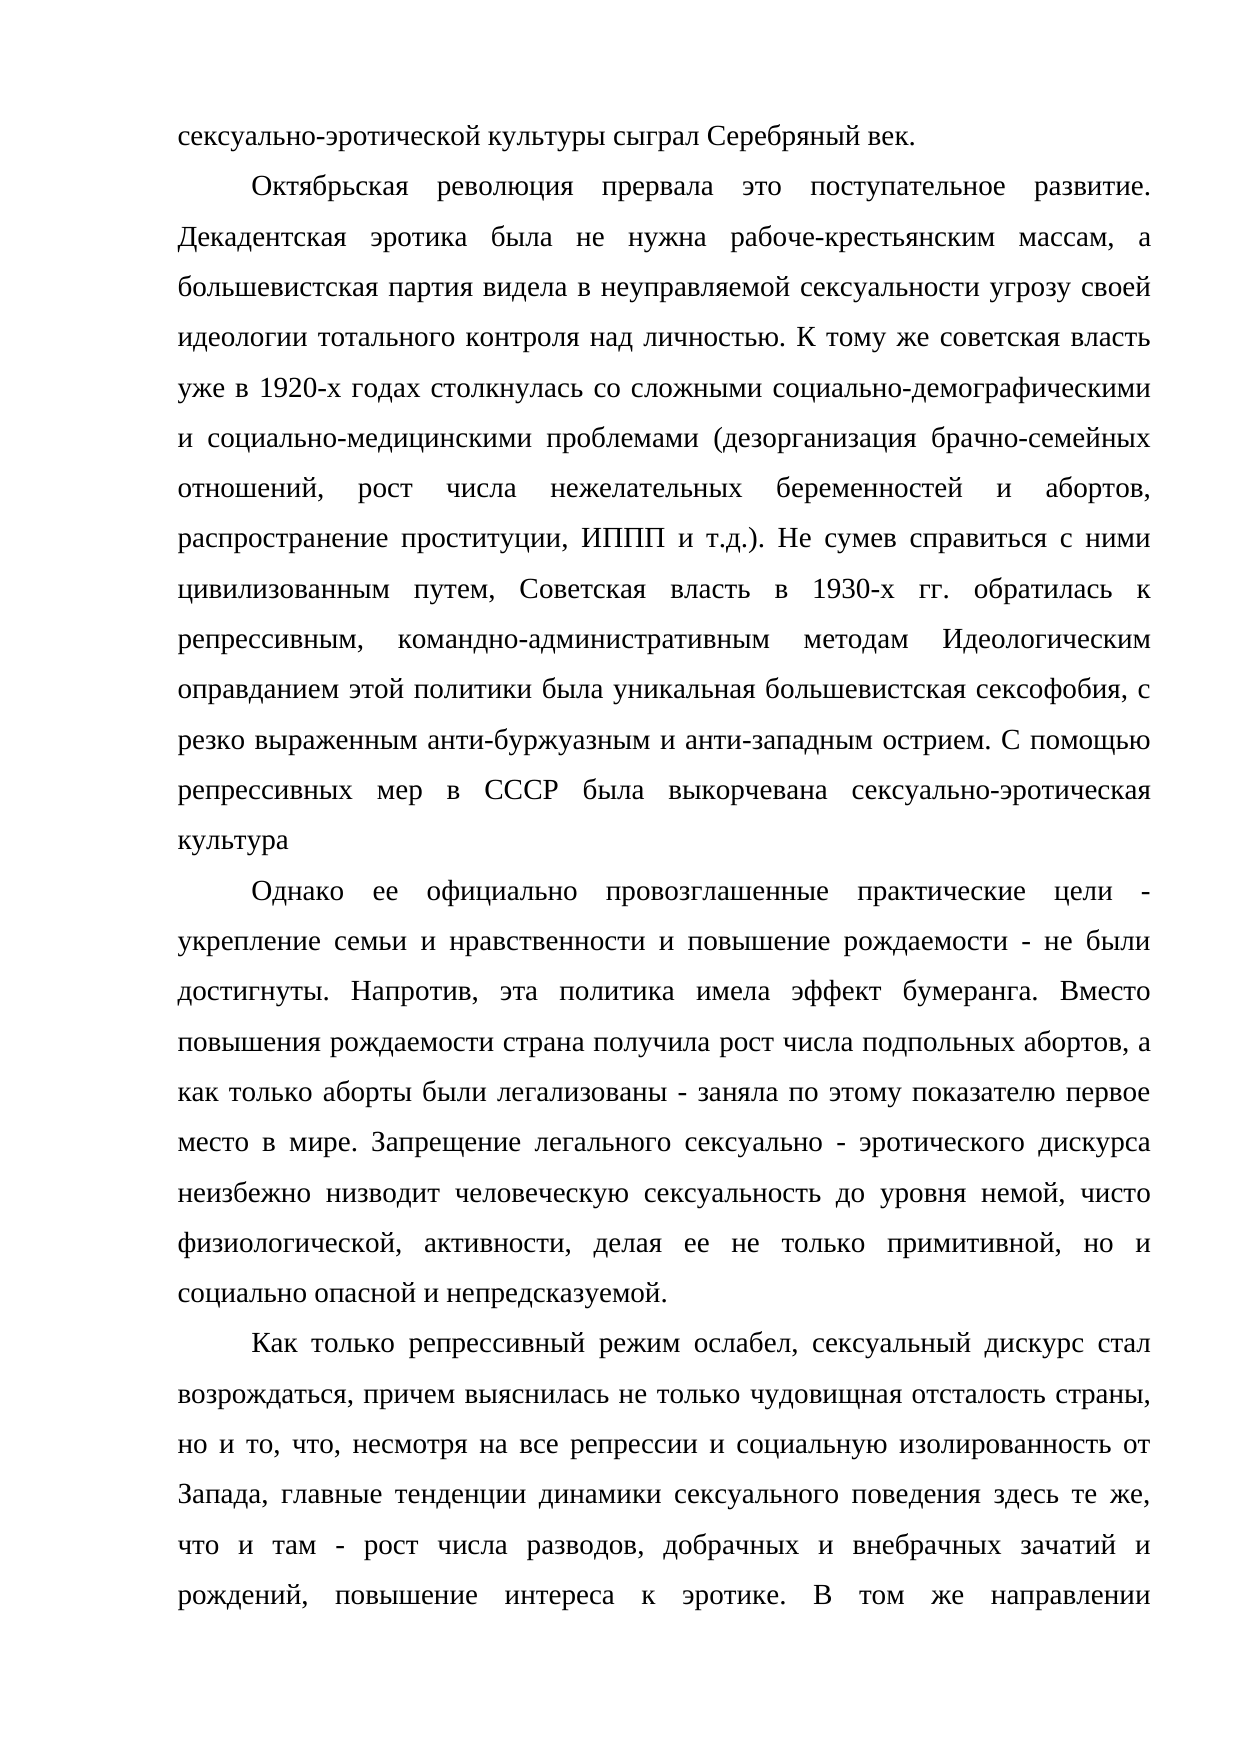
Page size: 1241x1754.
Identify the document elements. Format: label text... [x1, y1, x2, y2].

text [177, 1326, 1152, 1611]
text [177, 118, 1152, 152]
text Однако ее официально провозглашенные практические цели - укрепление семьи и нравственности и повышение рождаемости - не были достигнуты. Напротив, эта политика имела эффект бумеранга. Вместо повышения рождаемости страна получила рост числа подпольных абортов, а как только аборты были легализованы - заняла по этому показателю первое место в мире. Запрещение легального сексуально - эротического дискурса неизбежно низводит человеческую сексуальность до уровня немой, чисто физиологической, активности, делая ее не только примитивной, но и социально опасной и непредсказуемой. [177, 873, 1152, 1309]
text Октябрьская революция прервала это поступательное развитие. Декадентская эротика была не нужна рабоче-крестьянским массам, а большевистская партия видела в неуправляемой сексуальности угрозу своей идеологии тотального контроля над личностью. К тому же советская власть уже в 1920-х годах столкнулась со сложными социально-демографическими и социально-медицинскими проблемами (дезорганизация брачно-семейных отношений, рост числа нежелательных беременностей и абортов, распространение проституции, ИППП и т.д.). Не сумев справиться с ними цивилизованным путем, Советская власть в 1930-х гг. обратилась к репрессивным, командно-административным методам Идеологическим оправданием этой политики была уникальная большевистская сексофобия, с резко выраженным анти-буржуазным и анти-западным острием. С помощью репрессивных мер в СССР была выкорчевана сексуально-эротическая культура [177, 168, 1152, 856]
